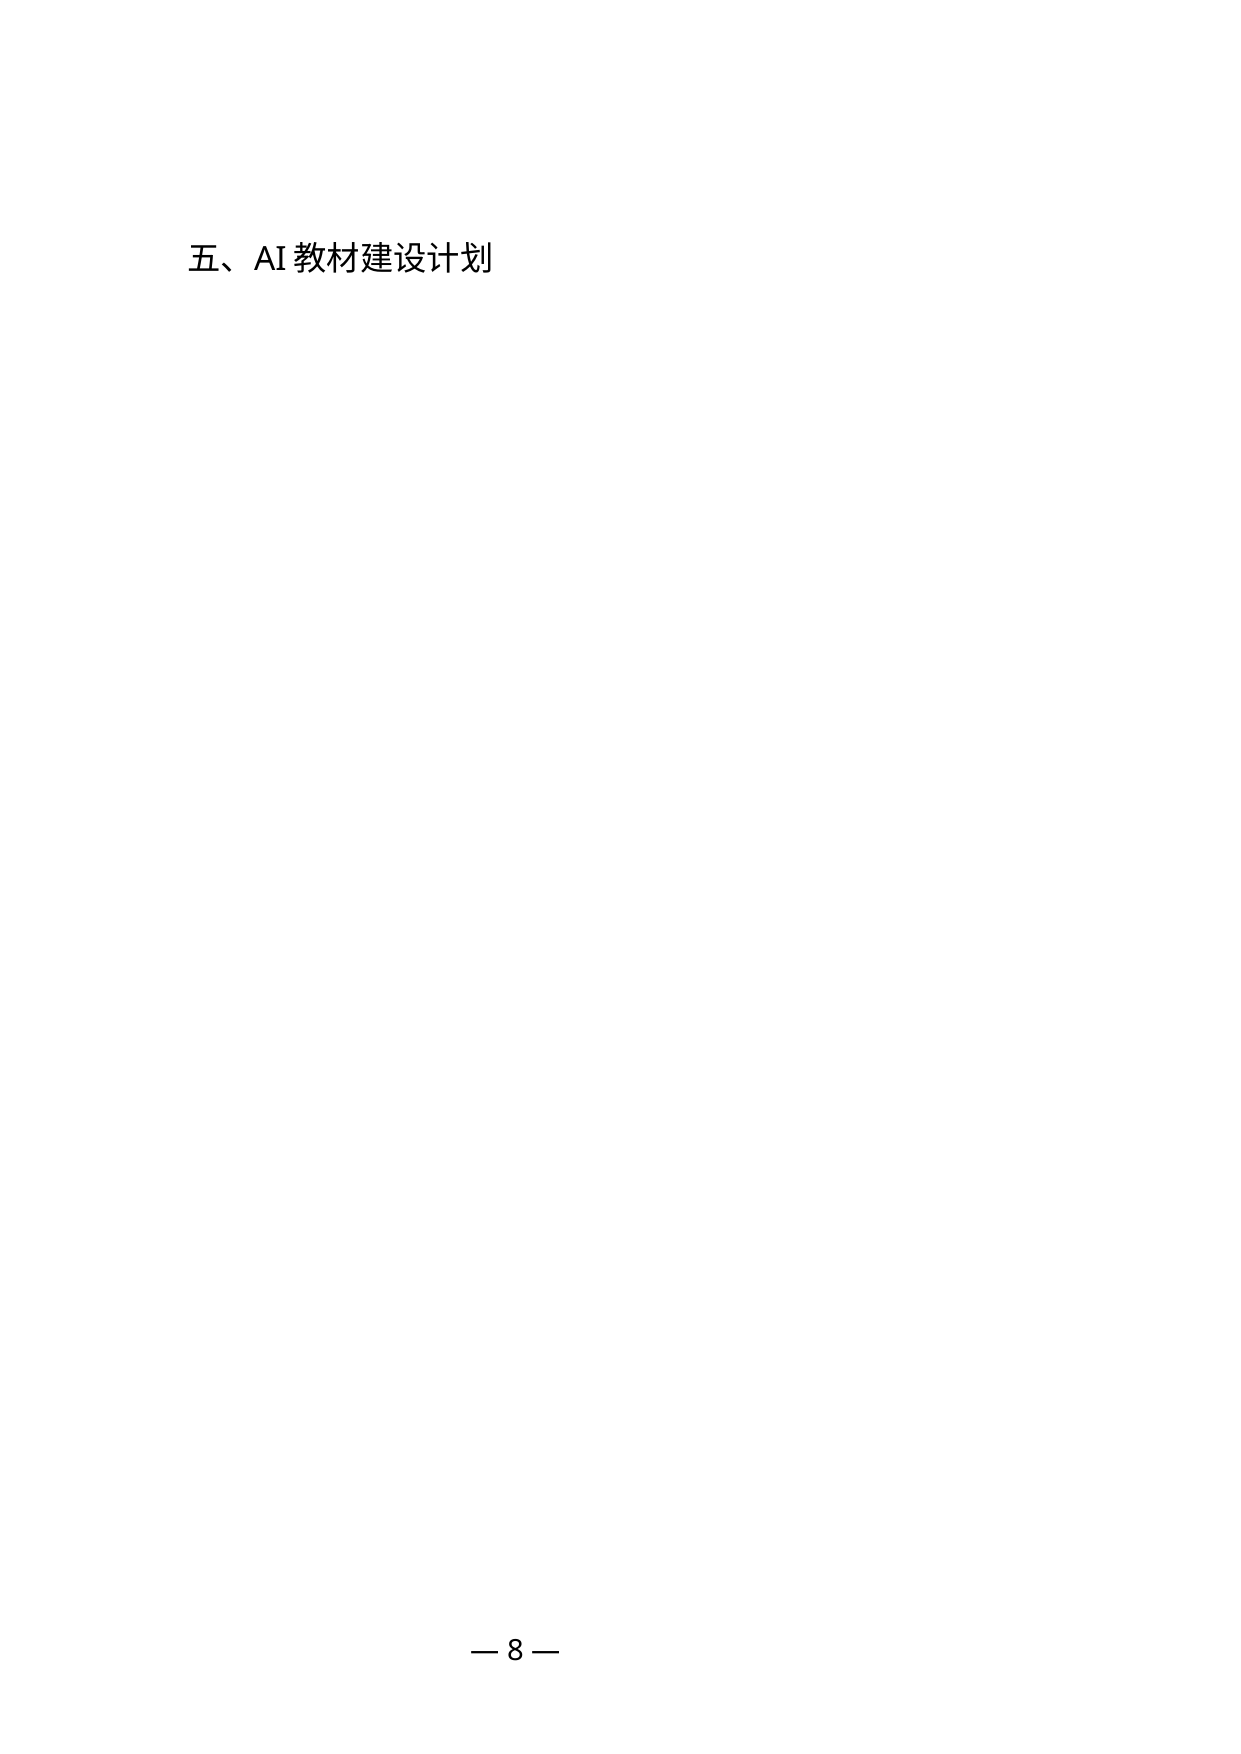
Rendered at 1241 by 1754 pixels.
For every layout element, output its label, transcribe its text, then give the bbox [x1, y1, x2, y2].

text 五、AI教材建设计划 [187, 223, 1053, 288]
